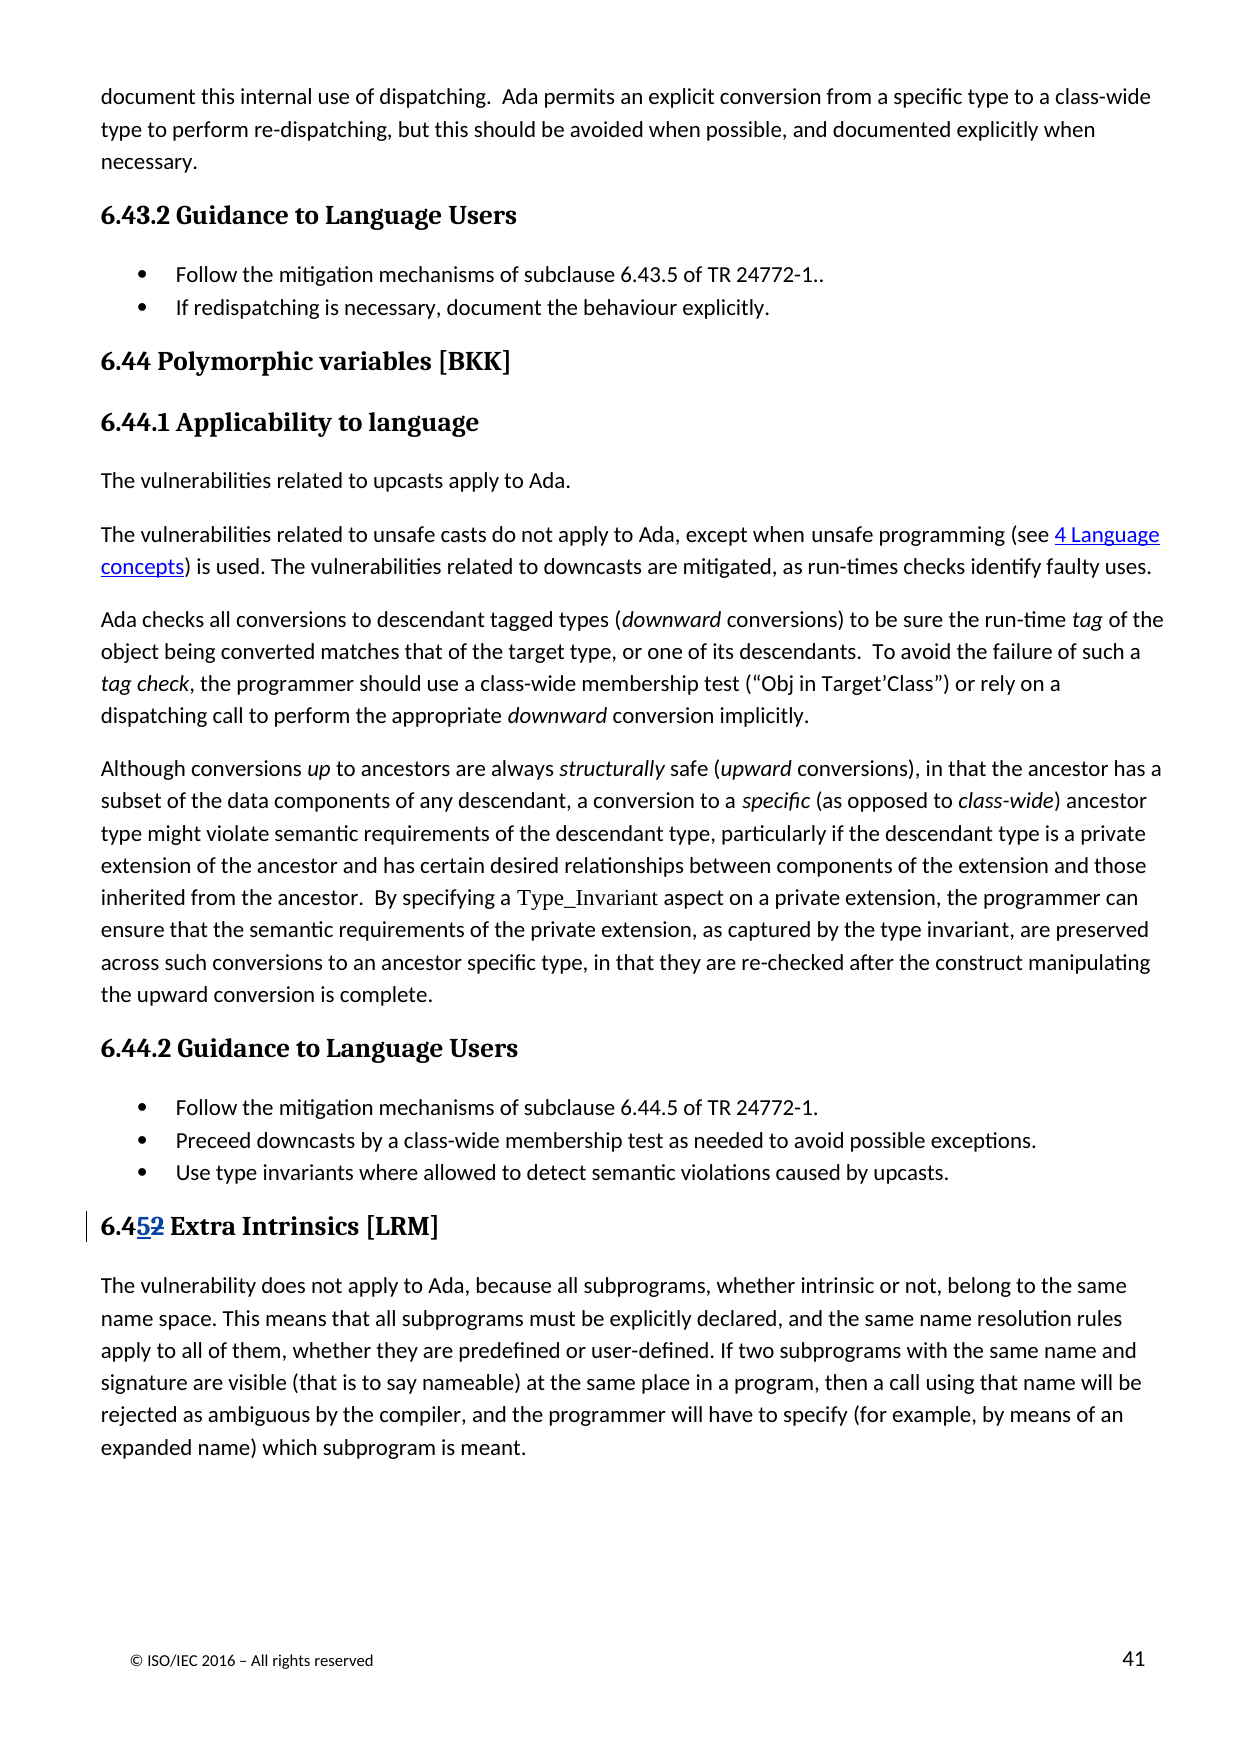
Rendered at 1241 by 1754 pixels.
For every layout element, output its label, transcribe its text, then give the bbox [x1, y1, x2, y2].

text The vulnerabilities related to upcasts apply to Ada. [101, 467, 1164, 495]
list If redispatching is necessary, document the behaviour explicitly. [138, 293, 1164, 321]
subtitle 6.44 Polymorphic variables [BKK] [101, 346, 1164, 377]
subtitle 6.43.2 Guidance to Language Users [101, 200, 1164, 231]
text The vulnerability does not apply to Ada, because all subprograms, whether intrinsic or not, belong to the same name space. This means that all subprograms must be explicitly declared, and the same name resolution rules apply to all of them, whether they are predefined or user-defined. If two subprograms with the same name and signature are visible (that is to say nameable) at the same place in a program, then a call using that name will be rejected as ambiguous by the compiler, and the programmer will have to specify (for example, by means of an expanded name) which subprogram is meant. [101, 1272, 1164, 1461]
subtitle 6.44.1 Applicability to language [101, 407, 1164, 438]
list Follow the mitigation mechanisms of subclause 6.43.5 of TR 24772-1.. [138, 261, 1164, 289]
subtitle 6.44.2 Guidance to Language Users [101, 1033, 1164, 1064]
subtitle 6.4 Extra Intrinsics [LRM] [101, 1211, 1164, 1242]
list Follow the mitigation mechanisms of subclause 6.44.5 of TR 24772-1. [138, 1093, 1164, 1122]
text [101, 82, 1164, 175]
list Preceed downcasts by a class-wide membership test as needed to avoid possible exceptions. [138, 1126, 1164, 1154]
text Ada checks all conversions to descendant tagged types (downward conversions) to be sure the run-time tag of the object being converted matches that of the target type, or one of its descendants. To avoid the failure of such a tag check, the programmer should use a class-wide membership test (“Obj in Target’Class”) or rely on a dispatching call to perform the appropriate downward conversion implicitly. [101, 605, 1164, 729]
list Use type invariants where allowed to detect semantic violations caused by upcasts. [138, 1158, 1164, 1186]
text Although conversions up to ancestors are always structurally safe (upward conversions), in that the ancestor has a subset of the data components of any descendant, a conversion to a specific (as opposed to class-wide) ancestor type might violate semantic requirements of the descendant type, particularly if the descendant type is a private extension of the ancestor and has certain desired relationships between components of the extension and those inherited from the ancestor. By specifying a Type_Invariant aspect on a private extension, the programmer can ensure that the semantic requirements of the private extension, as captured by the type invariant, are preserved across such conversions to an ancestor specific type, in that they are re-checked after the construct manipulating the upward conversion is complete. [101, 754, 1164, 1008]
text The vulnerabilities related to unsafe casts do not apply to Ada, except when unsafe programming (see 4 Language concepts) is used. The vulnerabilities related to downcasts are mitigated, as run-times checks identify faulty uses. [101, 520, 1164, 580]
